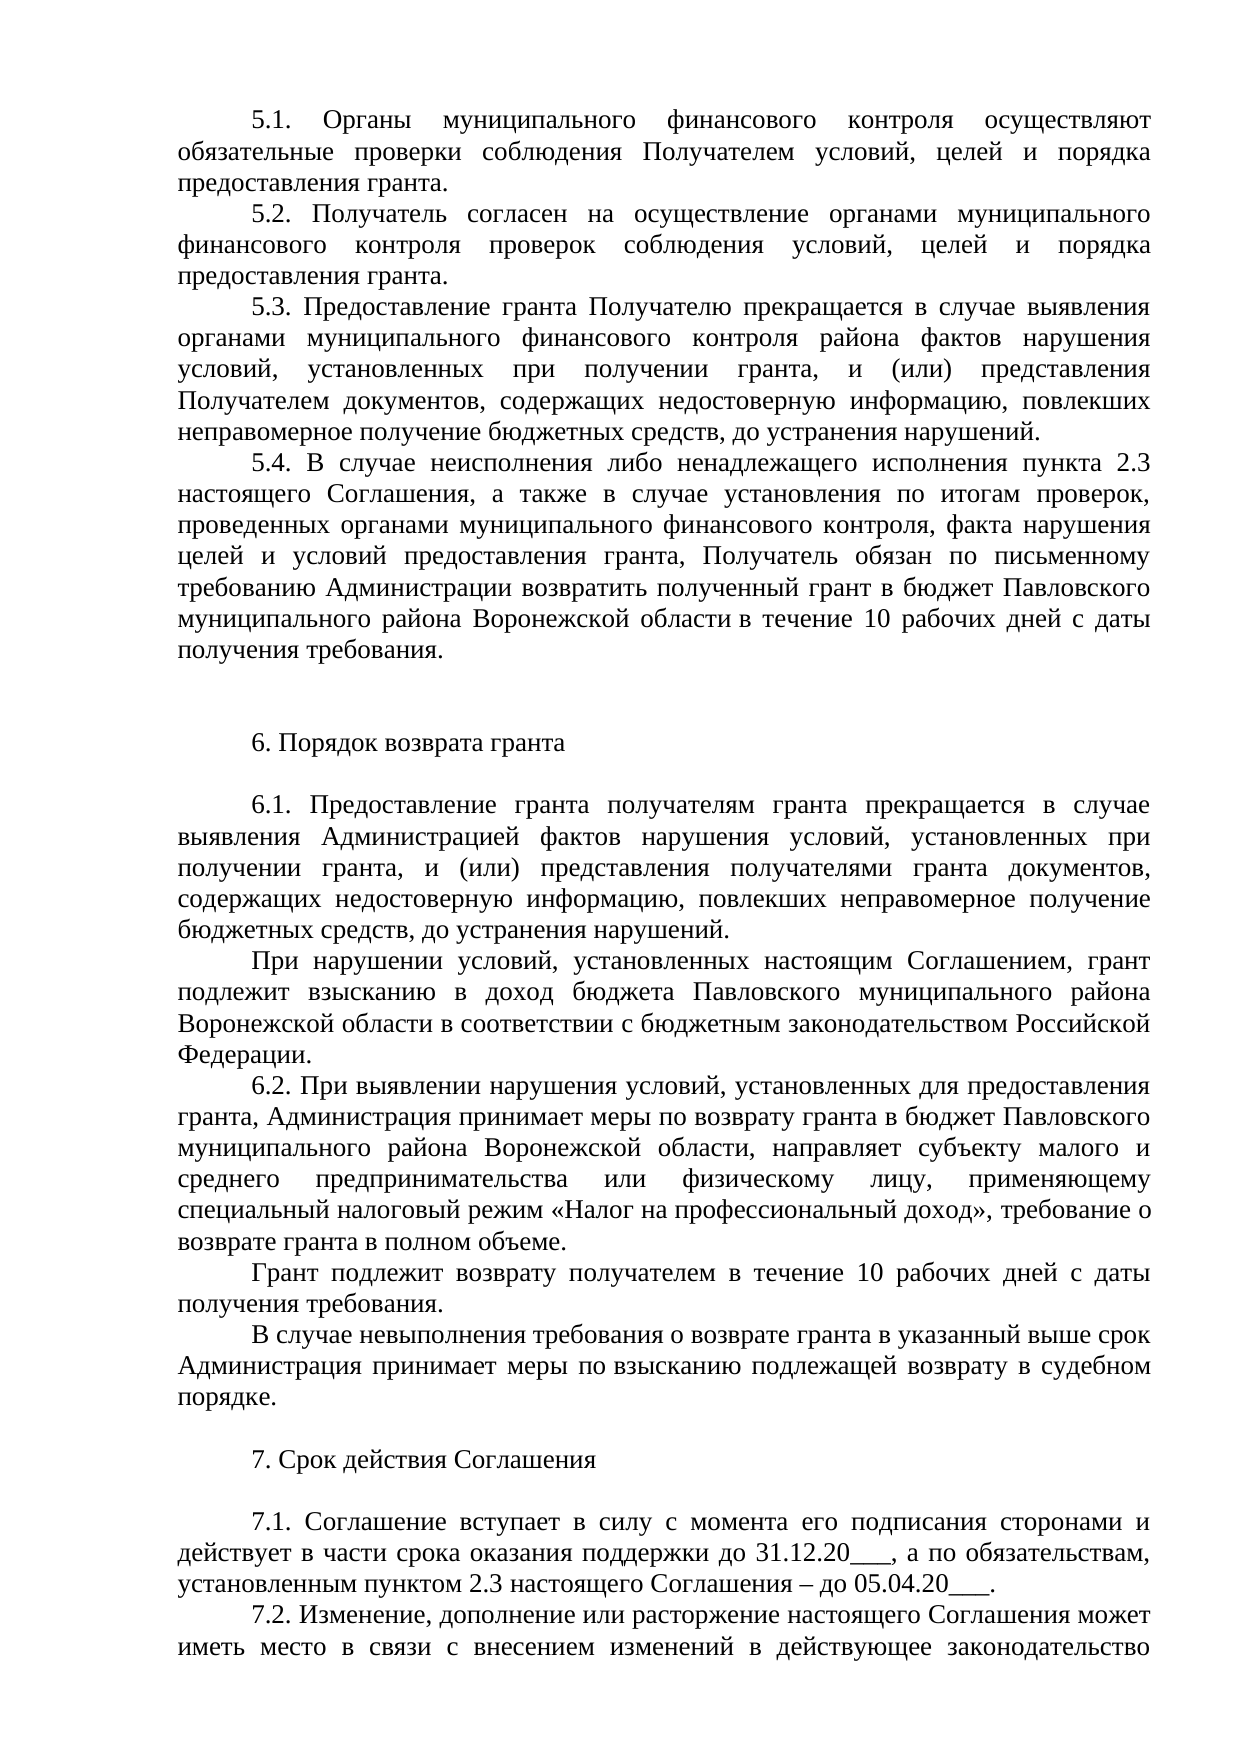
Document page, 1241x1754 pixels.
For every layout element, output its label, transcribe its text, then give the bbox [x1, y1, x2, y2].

text 6. Порядок возврата гранта [177, 726, 1152, 757]
text 5.2. Получатель согласен на осуществление органами муниципального финансового контроля проверок соблюдения условий, целей и порядка предоставления гранта. [177, 197, 1152, 290]
text 7.1. Соглашение вступает в силу с момента его подписания сторонами и действует в части срока оказания поддержки до 31.12.20___, а по обязательствам, установленным пунктом 2.3 настоящего Соглашения – до 05.04.20___. [177, 1505, 1152, 1598]
text 5.1. Органы муниципального финансового контроля осуществляют обязательные проверки соблюдения Получателем условий, целей и порядка предоставления гранта. [177, 103, 1152, 197]
text 7. Срок действия Соглашения [177, 1443, 1152, 1474]
text В случае невыполнения требования о возврате гранта в указанный выше срок Администрация принимает меры по взысканию подлежащей возврату в судебном порядке. [177, 1318, 1152, 1412]
text 5.3. Предоставление гранта Получателю прекращается в случае выявления органами муниципального финансового контроля района фактов нарушения условий, установленных при получении гранта, и (или) представления Получателем документов, содержащих недостоверную информацию, повлекших неправомерное получение бюджетных средств, до устранения нарушений. [177, 290, 1152, 446]
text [177, 1598, 1152, 1661]
text Грант подлежит возврату получателем в течение 10 рабочих дней с даты получения требования. [177, 1256, 1152, 1318]
text 6.2. При выявлении нарушения условий, установленных для предоставления гранта, Администрация принимает меры по возврату гранта в бюджет Павловского муниципального района Воронежской области, направляет субъекту малого и среднего предпринимательства или физическому лицу, применяющему специальный налоговый режим «Налог на профессиональный доход», требование о возврате гранта в полном объеме. [177, 1069, 1152, 1256]
text 5.4. В случае неисполнения либо ненадлежащего исполнения пункта 2.3 настоящего Соглашения, а также в случае установления по итогам проверок, проведенных органами муниципального финансового контроля, факта нарушения целей и условий предоставления гранта, Получатель обязан по письменному требованию Администрации возвратить полученный грант в бюджет Павловского муниципального района Воронежской области в течение 10 рабочих дней с даты получения требования. [177, 446, 1152, 664]
text 6.1. Предоставление гранта получателям гранта прекращается в случае выявления Администрацией фактов нарушения условий, установленных при получении гранта, и (или) представления получателями гранта документов, содержащих недостоверную информацию, повлекших неправомерное получение бюджетных средств, до устранения нарушений. [177, 789, 1152, 944]
text При нарушении условий, установленных настоящим Соглашением, грант подлежит взысканию в доход бюджета Павловского муниципального района Воронежской области в соответствии с бюджетным законодательством Российской Федерации. [177, 944, 1152, 1069]
